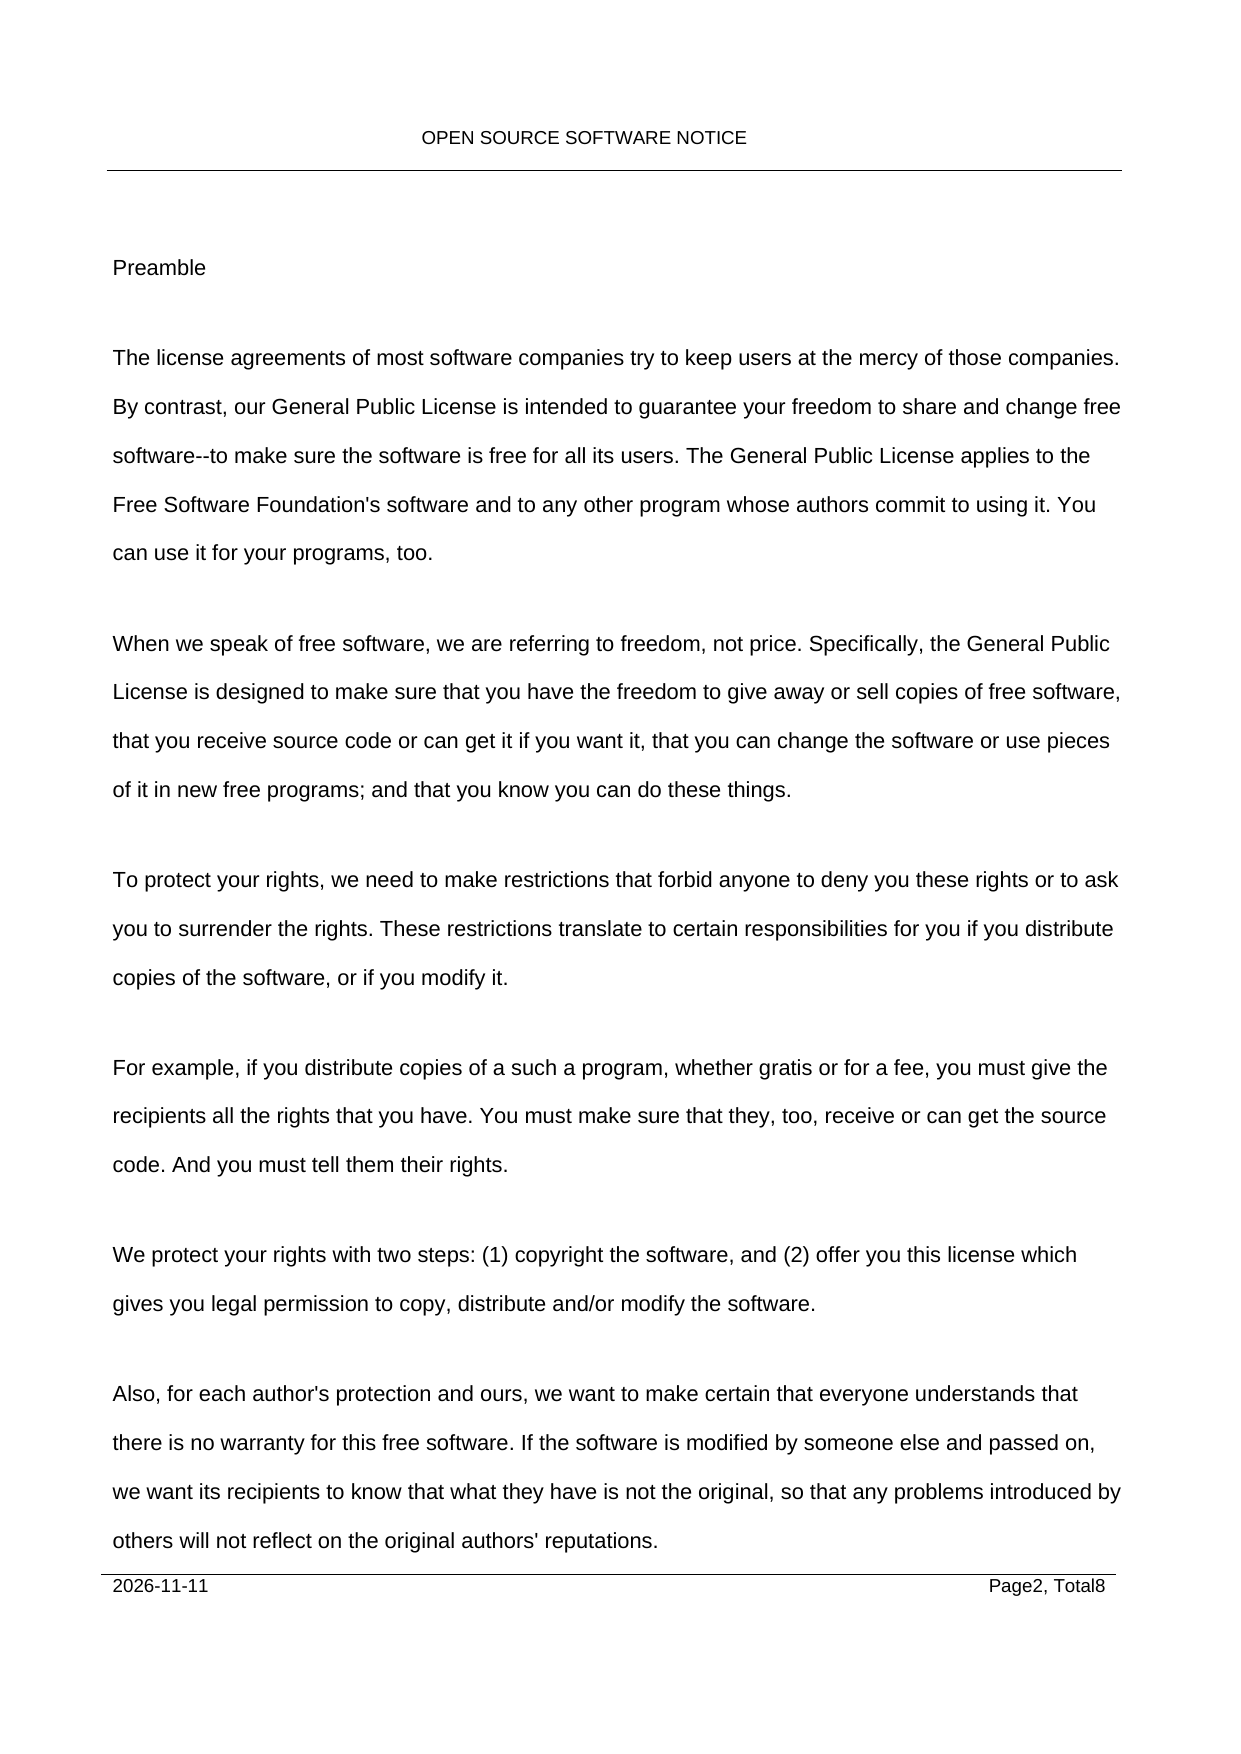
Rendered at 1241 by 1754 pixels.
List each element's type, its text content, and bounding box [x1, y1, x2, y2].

text To protect your rights, we need to make restrictions that forbid anyone to deny you these rights or to ask you to surrender the rights. These restrictions translate to certain responsibilities for you if you distribute copies of the software, or if you modify it. [112, 863, 1128, 993]
text Preamble [112, 251, 1128, 284]
text When we speak of free software, we are referring to freedom, not price. Specifically, the General Public License is designed to make sure that you have the freedom to give away or sell copies of free software, that you receive source code or can get it if you want it, that you can change the software or use pieces of it in new free programs; and that you know you can do these things. [112, 627, 1128, 806]
text We protect your rights with two steps: (1) copyright the software, and (2) offer you this license which gives you legal permission to copy, distribute and/or modify the software. [112, 1239, 1128, 1320]
text For example, if you distribute copies of a such a program, whether gratis or for a fee, you must give the recipients all the rights that you have. You must make sure that they, too, receive or can get the source code. And you must tell them their rights. [112, 1051, 1128, 1181]
text Also, for each author's protection and ours, we want to make certain that everyone understands that there is no warranty for this free software. If the software is modified by someone else and passed on, we want its recipients to know that what they have is not the original, so that any problems introduced by others will not reflect on the original authors' reputations. [112, 1378, 1128, 1556]
text The license agreements of most software companies try to keep users at the mercy of those companies. By contrast, our General Public License is intended to guarantee your freedom to share and change free software--to make sure the software is free for all its users. The General Public License applies to the Free Software Foundation's software and to any other program whose authors commit to using it. You can use it for your programs, too. [112, 342, 1128, 569]
